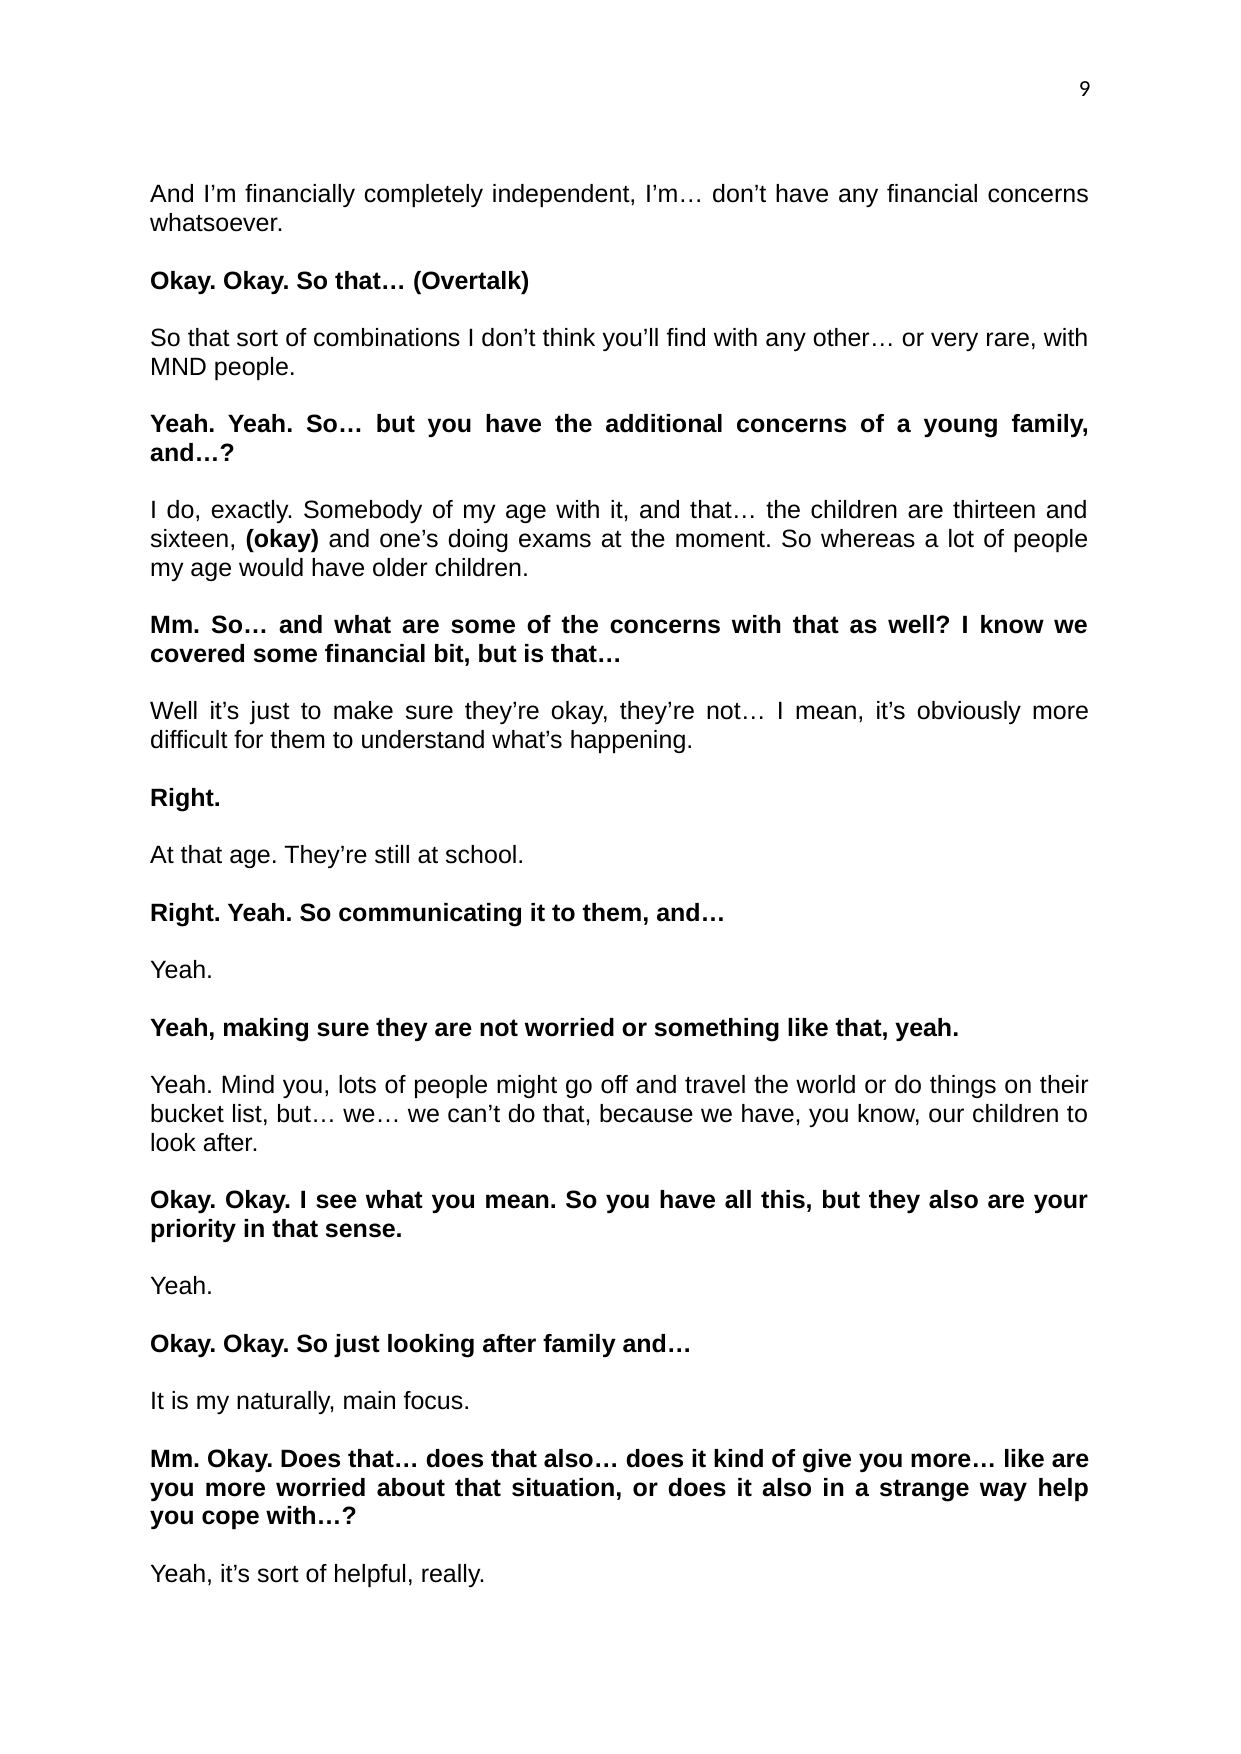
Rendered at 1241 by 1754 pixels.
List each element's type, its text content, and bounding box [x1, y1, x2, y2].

text Mm. So… and what are some of the concerns with that as well? I know we covered some financial bit, but is that… [150, 610, 1090, 667]
text Okay. Okay. I see what you mean. So you have all this, but they also are your priority in that sense. [150, 1185, 1090, 1242]
text Well it’s just to make sure they’re okay, they’re not… I mean, it’s obviously more difficult for them to understand what’s happening. [150, 696, 1090, 754]
text Mm. Okay. Does that… does that also… does it kind of give you more… like are you more worried about that situation, or does it also in a strange way help you cope with…? [150, 1444, 1090, 1530]
text And I’m financially completely independent, I’m… don’t have any financial concerns whatsoever. [150, 179, 1090, 237]
text At that age. They’re still at school. [150, 840, 1090, 869]
text Right. Yeah. So communicating it to them, and… [150, 897, 1090, 926]
text I do, exactly. Somebody of my age with it, and that… the children are thirteen and sixteen, (okay) and one’s doing exams at the moment. So whereas a lot of people my age would have older children. [150, 495, 1090, 581]
text Okay. Okay. So just looking after family and… [150, 1329, 1090, 1357]
text So that sort of combinations I don’t think you’ll find with any other… or very rare, with MND people. [150, 323, 1090, 381]
text Yeah. [150, 955, 1090, 984]
text Yeah. Yeah. So… but you have the additional concerns of a young family, and…? [150, 409, 1090, 466]
text Okay. Okay. So that… (Overtalk) [150, 266, 1090, 294]
text Yeah. Mind you, lots of people might go off and travel the world or do things on their bucket list, but… we… we can’t do that, because we have, you know, our children to look after. [150, 1070, 1090, 1156]
text Yeah, making sure they are not worried or something like that, yeah. [150, 1012, 1090, 1041]
text Yeah, it’s sort of helpful, really. [150, 1559, 1090, 1587]
text Right. [150, 782, 1090, 811]
text Yeah. [150, 1271, 1090, 1300]
text It is my naturally, main focus. [150, 1386, 1090, 1415]
